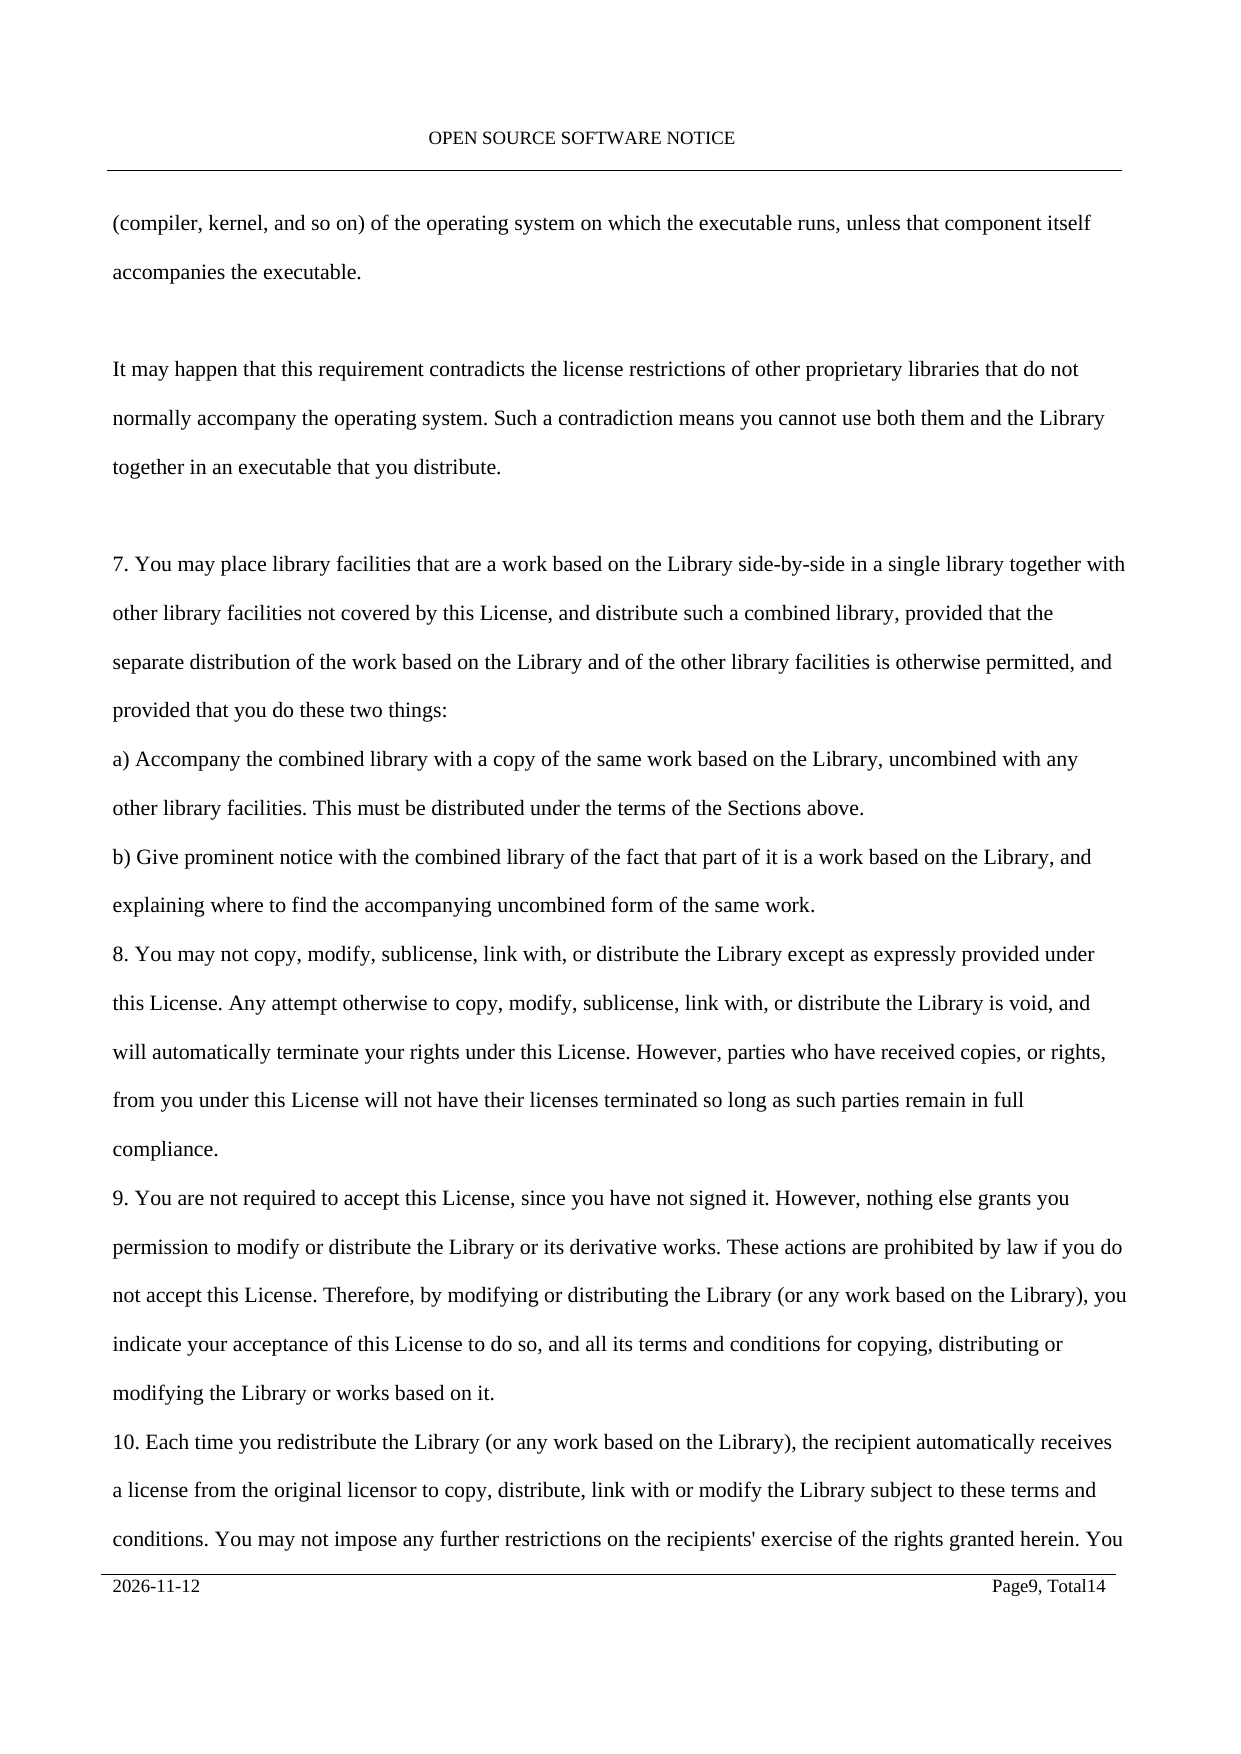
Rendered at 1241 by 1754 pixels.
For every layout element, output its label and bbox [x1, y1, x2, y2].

text [112, 206, 1128, 1555]
